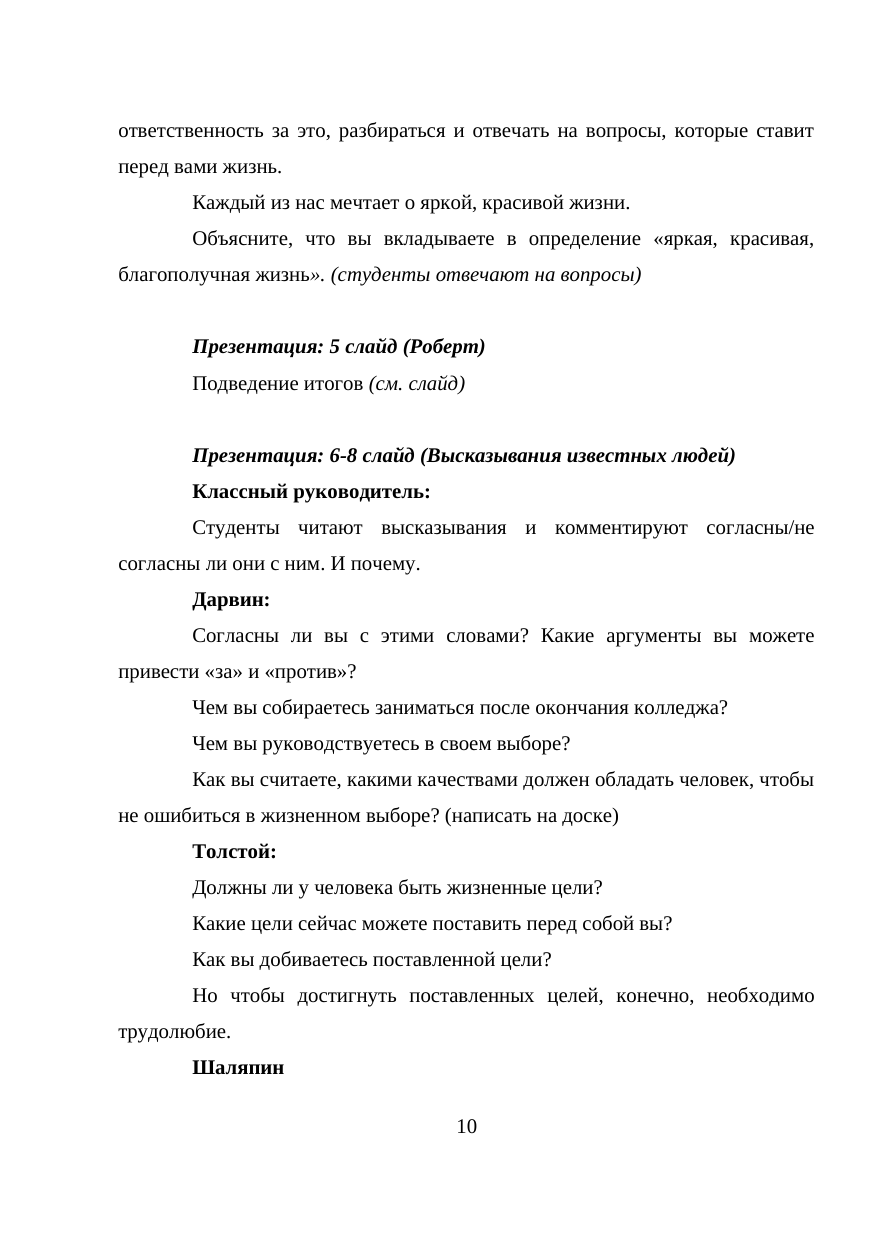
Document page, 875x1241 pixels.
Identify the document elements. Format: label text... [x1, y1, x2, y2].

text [118, 118, 815, 178]
text Толстой: [118, 839, 815, 863]
text Студенты читают высказывания и комментируют согласны/не согласны ли они с ним. И почему. [118, 514, 815, 575]
text Объясните, что вы вкладываете в определение «яркая, красивая, благополучная жизнь». (студенты отвечают на вопросы) [118, 226, 815, 286]
text Чем вы руководствуетесь в своем выборе? [118, 731, 815, 755]
text Каждый из нас мечтает о яркой, красивой жизни. [118, 190, 815, 214]
text Но чтобы достигнуть поставленных целей, конечно, необходимо трудолюбие. [118, 983, 815, 1043]
text Презентация: 5 слайд (Роберт) [118, 334, 815, 358]
text Как вы считаете, какими качествами должен обладать человек, чтобы не ошибиться в жизненном выборе? (написать на доске) [118, 767, 815, 827]
text Должны ли у человека быть жизненные цели? [118, 875, 815, 899]
text Подведение итогов (см. слайд) [118, 370, 815, 394]
text Дарвин: [118, 587, 815, 611]
text Как вы добиваетесь поставленной цели? [118, 947, 815, 971]
text Согласны ли вы с этими словами? Какие аргументы вы можете привести «за» и «против»? [118, 623, 815, 683]
text Презентация: 6-8 слайд (Высказывания известных людей) [118, 442, 815, 467]
text Классный руководитель: [118, 478, 815, 503]
text Чем вы собираетесь заниматься после окончания колледжа? [118, 695, 815, 719]
text Шаляпин [118, 1055, 815, 1079]
text Какие цели сейчас можете поставить перед собой вы? [118, 911, 815, 935]
